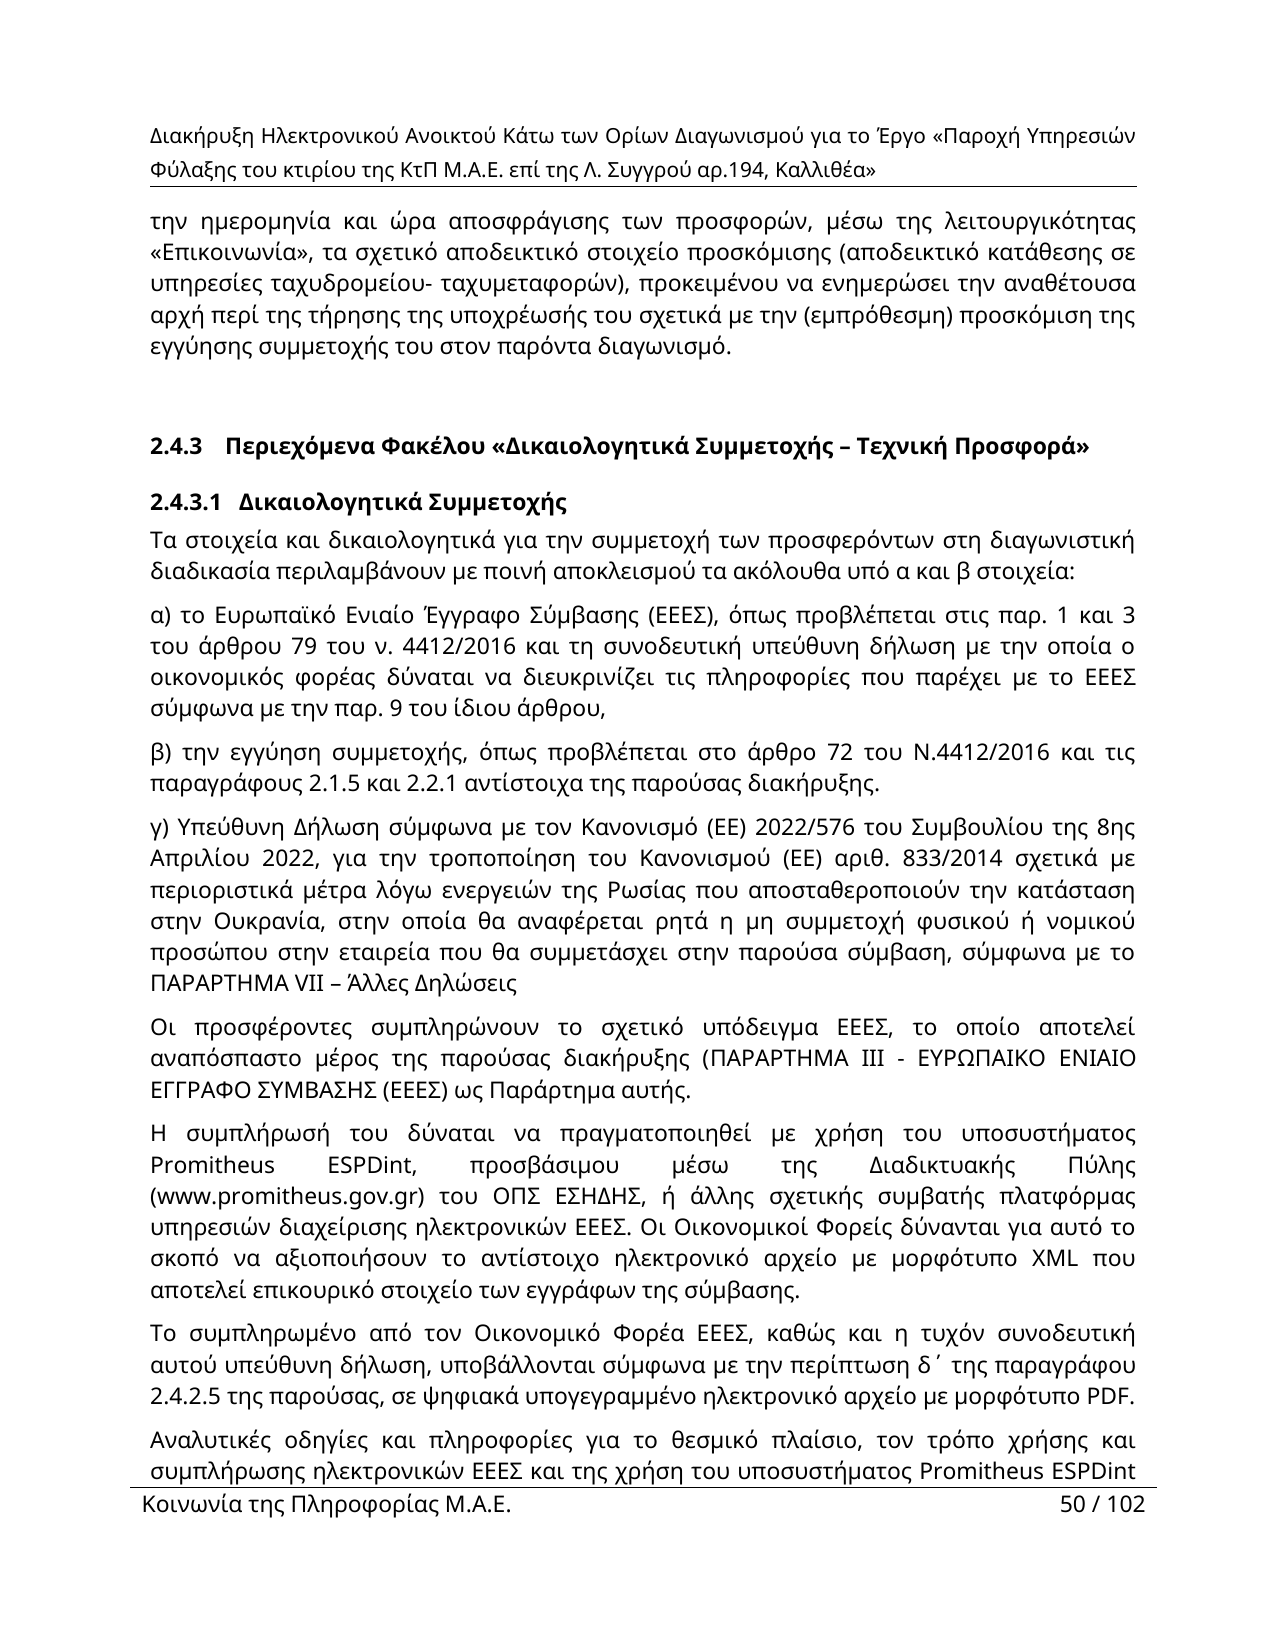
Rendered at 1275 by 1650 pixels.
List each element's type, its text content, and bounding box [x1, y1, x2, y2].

text α) το Ευρωπαϊκό Ενιαίο Έγγραφο Σύμβασης (ΕΕΕΣ), όπως προβλέπεται στις παρ. 1 και 3 του άρθρου 79 του ν. 4412/2016 και τη συνοδευτική υπεύθυνη δήλωση με την οποία ο οικονομικός φορέας δύναται να διευκρινίζει τις πληροφορίες που παρέχει με το ΕΕΕΣ σύμφωνα με την παρ. 9 του ίδιου άρθρου, [150, 599, 1137, 724]
text Οι προσφέροντες συμπληρώνουν το σχετικό υπόδειγμα ΕΕΕΣ, το οποίο αποτελεί αναπόσπαστο μέρος της παρούσας διακήρυξης (ΠΑΡΑΡΤΗΜΑ ΙΙI - ΕΥΡΩΠΑΙΚΟ ΕΝΙΑΙΟ ΕΓΓΡΑΦΟ ΣΥΜΒΑΣΗΣ (ΕΕΕΣ) ως Παράρτημα αυτής. [150, 1011, 1137, 1105]
subtitle Περιεχόμενα Φακέλου «Δικαιολογητικά Συμμετοχής – Τεχνική Προσφορά» [150, 430, 1137, 461]
subtitle Δικαιολογητικά Συμμετοχής [150, 486, 1137, 517]
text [150, 205, 1137, 361]
text γ) Υπεύθυνη Δήλωση σύμφωνα με τον Κανονισμό (ΕΕ) 2022/576 του Συμβουλίου της 8ης Απριλίου 2022, για την τροποποίηση του Κανονισμού (ΕΕ) αριθ. 833/2014 σχετικά με περιοριστικά μέτρα λόγω ενεργειών της Ρωσίας που αποσταθεροποιούν την κατάσταση στην Ουκρανία, στην οποία θα αναφέρεται ρητά η μη συμμετοχή φυσικού ή νομικού προσώπου στην εταιρεία που θα συμμετάσχει στην παρούσα σύμβαση, σύμφωνα με το ΠΑΡΑΡΤΗΜΑ VIΙ – Άλλες Δηλώσεις [150, 811, 1137, 999]
text Τα στοιχεία και δικαιολογητικά για την συμμετοχή των προσφερόντων στη διαγωνιστική διαδικασία περιλαμβάνουν με ποινή αποκλεισμού τα ακόλουθα υπό α και β στοιχεία: [150, 524, 1137, 586]
text β) την εγγύηση συμμετοχής, όπως προβλέπεται στο άρθρο 72 του Ν.4412/2016 και τις παραγράφους 2.1.5 και 2.2.1 αντίστοιχα της παρούσας διακήρυξης. [150, 736, 1137, 799]
text Η συμπλήρωσή του δύναται να πραγματοποιηθεί με χρήση του υποσυστήματος Promitheus ESPDint, προσβάσιμου μέσω της Διαδικτυακής Πύλης (www.promitheus.gov.gr) του ΟΠΣ ΕΣΗΔΗΣ, ή άλλης σχετικής συμβατής πλατφόρμας υπηρεσιών διαχείρισης ηλεκτρονικών ΕΕΕΣ. Οι Οικονομικοί Φορείς δύνανται για αυτό το σκοπό να αξιοποιήσουν το αντίστοιχο ηλεκτρονικό αρχείο με μορφότυπο XML που αποτελεί επικουρικό στοιχείο των εγγράφων της σύμβασης. [150, 1117, 1137, 1305]
text Το συμπληρωμένο από τον Οικονομικό Φορέα ΕΕΕΣ, καθώς και η τυχόν συνοδευτική αυτού υπεύθυνη δήλωση, υποβάλλονται σύμφωνα με την περίπτωση δ΄ της παραγράφου 2.4.2.5 της παρούσας, σε ψηφιακά υπογεγραμμένο ηλεκτρονικό αρχείο με μορφότυπο PDF. [150, 1317, 1137, 1411]
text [150, 1424, 1137, 1486]
